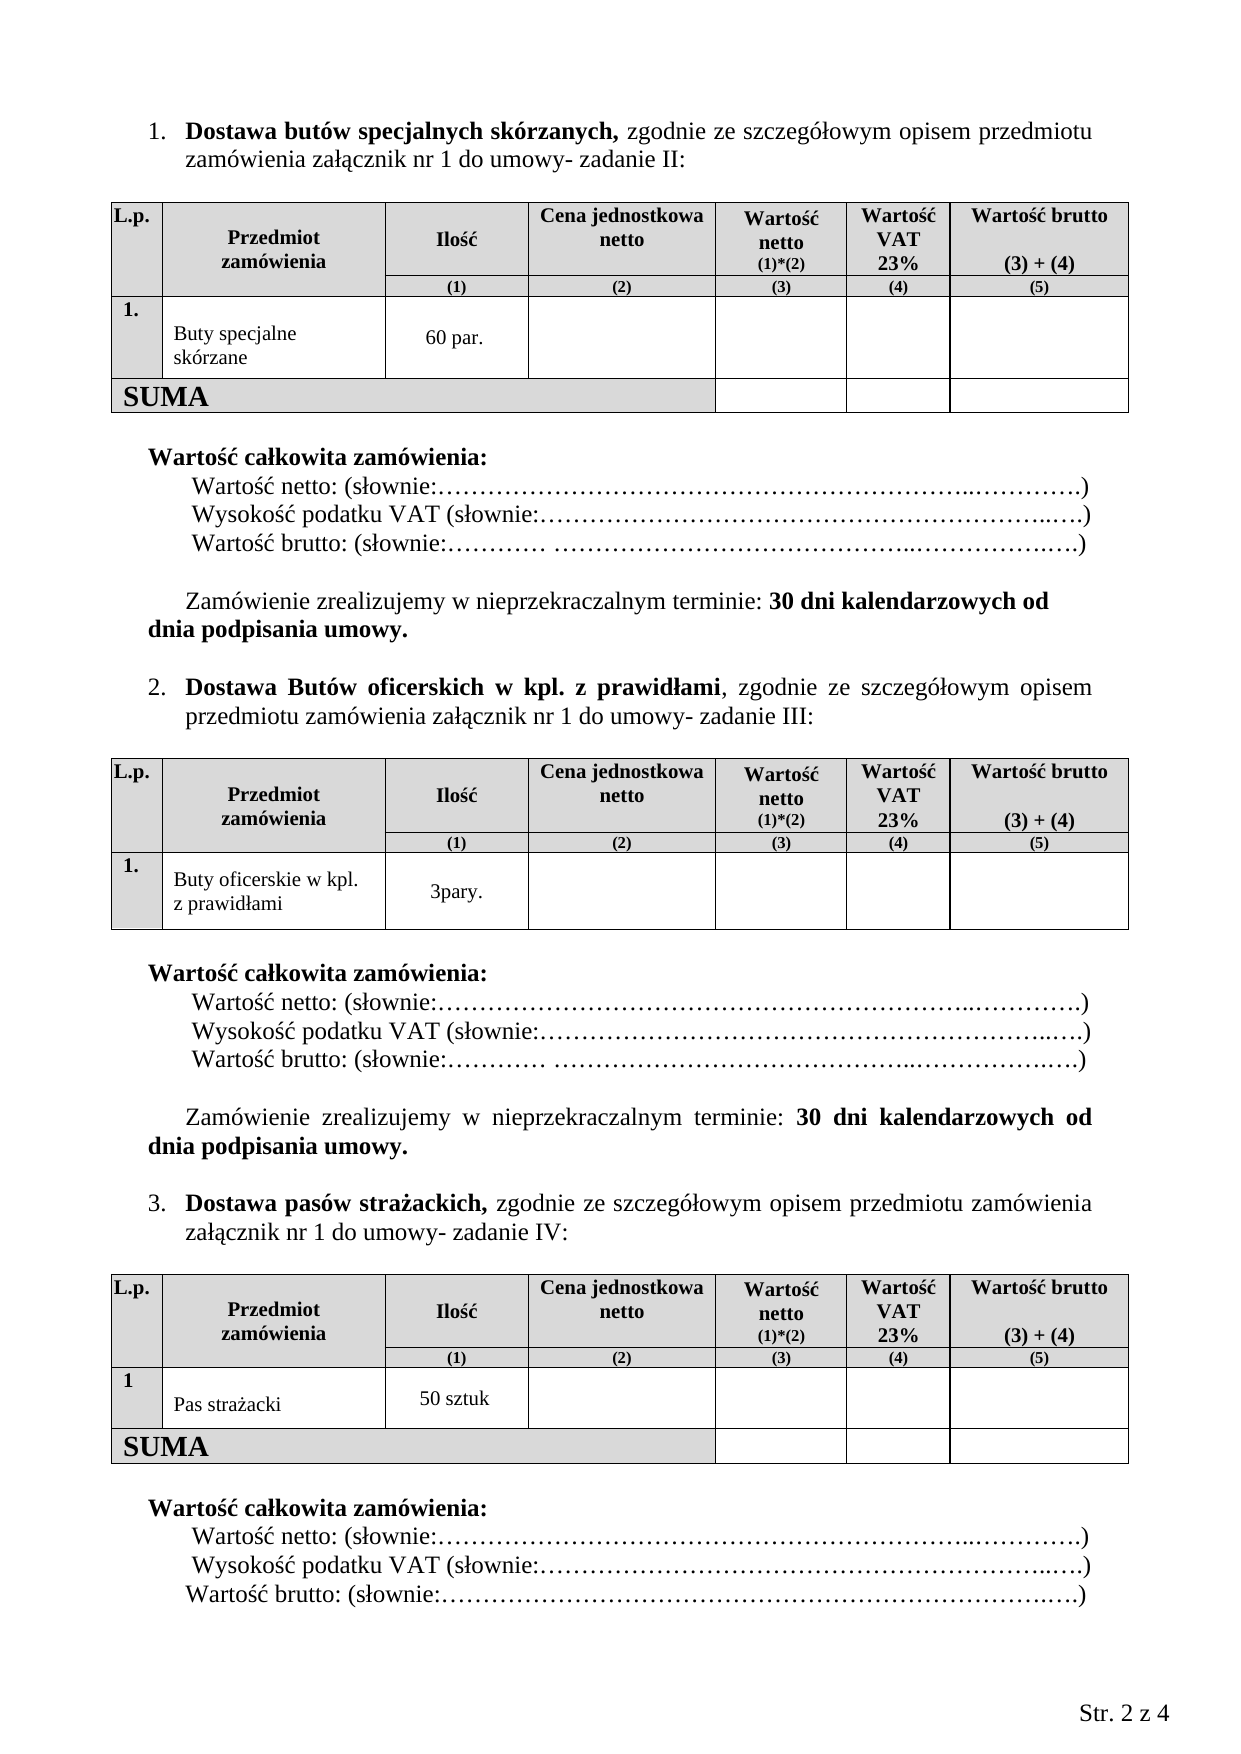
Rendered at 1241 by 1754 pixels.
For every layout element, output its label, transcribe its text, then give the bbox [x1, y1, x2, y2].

table_cell [529, 853, 715, 928]
table_cell [529, 297, 715, 378]
table_cell (1) [386, 276, 528, 296]
table_cell 1. [112, 853, 162, 928]
table_header Cena jednostkowa netto [529, 759, 715, 832]
list Wysokość podatku VAT (słownie:……………………………………………………..….) [148, 499, 1092, 528]
table_cell [951, 853, 1128, 928]
table_cell 1 [112, 1368, 162, 1428]
table_cell (5) [951, 833, 1128, 852]
table_cell [529, 1368, 715, 1428]
table_cell SUMA [112, 379, 715, 412]
table_header Wartość brutto (3) + (4) [951, 759, 1128, 832]
list Dostawa butów specjalnych skórzanych, zgodnie ze szczegółowym opisem przedmiotu zamówienia załącznik nr 1 do umowy- zadanie II: [148, 116, 1092, 173]
table_header Cena jednostkowa netto [529, 1275, 715, 1347]
table_cell [847, 1429, 949, 1463]
list Dostawa pasów strażackich, zgodnie ze szczegółowym opisem przedmiotu zamówienia załącznik nr 1 do umowy- zadanie IV: [148, 1188, 1092, 1246]
table_cell (4) [847, 276, 949, 296]
table_cell (1) [386, 833, 528, 852]
table_cell [716, 853, 846, 928]
text Wartość całkowita zamówienia: [148, 442, 1092, 471]
list Wartość netto: (słownie:………………………………………………………..………….) [148, 1521, 1092, 1550]
table_header L.p. [112, 203, 162, 296]
table_cell (4) [847, 833, 949, 852]
list Wartość netto: (słownie:………………………………………………………..………….) [148, 471, 1092, 499]
table_header Cena jednostkowa netto [529, 203, 715, 275]
table_cell [716, 297, 846, 378]
list Wysokość podatku VAT (słownie:……………………………………………………..….) [148, 1016, 1092, 1044]
table_cell (1) [386, 1348, 528, 1367]
table_cell [716, 379, 846, 412]
table_cell [716, 1368, 846, 1428]
table_cell Pas strażacki [163, 1368, 385, 1428]
list Dostawa Butów oficerskich w kpl. z prawidłami, zgodnie ze szczegółowym opisem przedmiotu zamówienia załącznik nr 1 do umowy- zadanie III: [148, 672, 1092, 729]
table_cell (3) [716, 276, 846, 296]
list Wartość brutto: (słownie:……………………………………………………………….….) [148, 1579, 1092, 1608]
table_cell (5) [951, 276, 1128, 296]
table_header Wartość brutto (3) + (4) [951, 203, 1128, 275]
table_cell [847, 853, 949, 928]
table_header L.p. [112, 759, 162, 852]
table_header Ilość [386, 1275, 528, 1347]
table_cell Buty oficerskie w kpl. z prawidłami [163, 853, 385, 928]
text Wartość całkowita zamówienia: [148, 958, 1092, 987]
list Wartość brutto: (słownie:………… ……………………………………..…………….….) [148, 528, 1092, 557]
table_header Przedmiot zamówienia [163, 759, 385, 852]
table_header Wartość VAT 23% [847, 759, 949, 832]
table_cell [716, 1429, 846, 1463]
table_cell (2) [529, 833, 715, 852]
table_cell (4) [847, 1348, 949, 1367]
table_cell (3) [716, 833, 846, 852]
list Zamówienie zrealizujemy w nieprzekraczalnym terminie: 30 dni kalendarzowych od dnia podpisania umowy. [148, 1102, 1092, 1159]
table_cell 1. [112, 297, 162, 378]
table_cell [951, 379, 1128, 412]
table_header Przedmiot zamówienia [163, 203, 385, 296]
table_cell 50 sztuk [386, 1368, 528, 1428]
table_cell (2) [529, 276, 715, 296]
table_header Ilość [386, 203, 528, 275]
table_header Wartość brutto (3) + (4) [951, 1275, 1128, 1347]
table_cell (3) [716, 1348, 846, 1367]
table_cell [951, 1429, 1128, 1463]
table_cell SUMA [112, 1429, 715, 1463]
table_header L.p. [112, 1275, 162, 1367]
table_header Wartość netto (1)*(2) [716, 1275, 846, 1347]
table_cell [951, 297, 1128, 378]
table_header Ilość [386, 759, 528, 832]
table_header Wartość netto (1)*(2) [716, 759, 846, 832]
list Zamówienie zrealizujemy w nieprzekraczalnym terminie: 30 dni kalendarzowych od dnia podpisania umowy. [148, 586, 1092, 643]
text Wartość całkowita zamówienia: [148, 1493, 1092, 1521]
table_header Wartość VAT 23% [847, 1275, 949, 1347]
table_header Wartość netto (1)*(2) [716, 203, 846, 275]
table_header Wartość VAT 23% [847, 203, 949, 275]
table_cell 3pary. [386, 853, 528, 928]
table_cell 60 par. [386, 297, 528, 378]
table_cell (2) [529, 1348, 715, 1367]
table_cell [847, 1368, 949, 1428]
table_cell Buty specjalne skórzane [163, 297, 385, 378]
list Wysokość podatku VAT (słownie:……………………………………………………..….) [148, 1550, 1092, 1579]
table_cell [951, 1368, 1128, 1428]
table_cell (5) [951, 1348, 1128, 1367]
table_cell [847, 379, 949, 412]
list Wartość netto: (słownie:………………………………………………………..………….) [148, 987, 1092, 1016]
table_cell [847, 297, 949, 378]
table_header Przedmiot zamówienia [163, 1275, 385, 1367]
list Wartość brutto: (słownie:………… ……………………………………..…………….….) [148, 1044, 1092, 1073]
